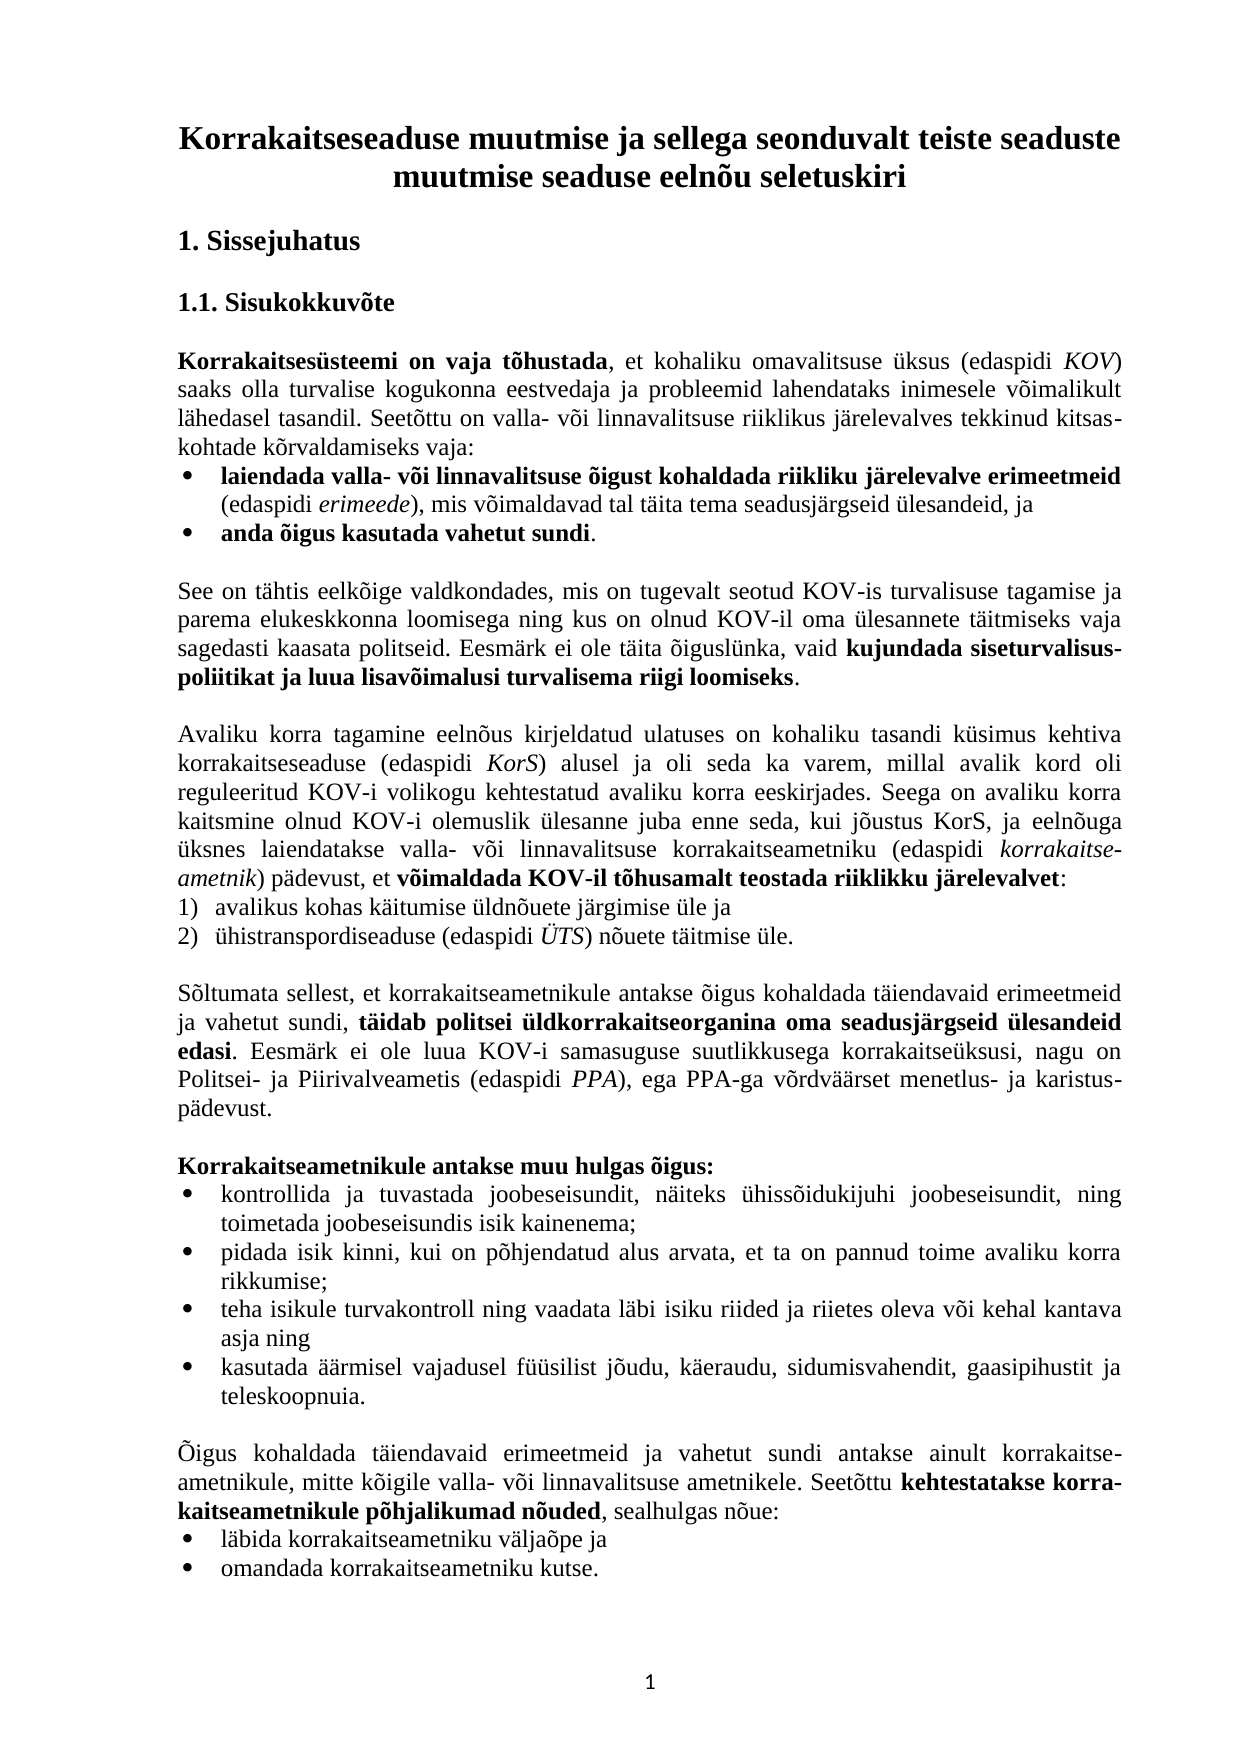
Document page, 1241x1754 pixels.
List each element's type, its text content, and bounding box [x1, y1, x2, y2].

list pidada isik kinni, kui on põhjendatud alus arvata, et ta on pannud toime avaliku korra rikkumise; [183, 1237, 1122, 1294]
text Korrakaitseseaduse muutmise ja sellega seonduvalt teiste seaduste muutmise seaduse eelnõu seletuskiri [177, 118, 1122, 195]
list kontrollida ja tuvastada joobeseisundit, näiteks ühissõidukijuhi joobeseisundit, ning toimetada joobeseisundis isik kainenema; [183, 1179, 1122, 1237]
text Korrakaitseametnikule antakse muu hulgas õigus: [177, 1151, 1122, 1179]
list läbida korrakaitseametniku väljaõpe ja [183, 1524, 1122, 1553]
subtitle 1.1. Sisukokkuvõte [177, 286, 1122, 317]
list laiendada valla- või linnavalitsuse õigust kohaldada riikliku järelevalve erimeetmeid (edaspidi erimeede), mis võimaldavad tal täita tema seadusjärgseid ülesandeid, ja [183, 461, 1122, 518]
subtitle 1. Sissejuhatus [177, 223, 1122, 257]
list kasutada äärmisel vajadusel füüsilist jõudu, käeraudu, sidumisvahendit, gaasipihustit ja teleskoopnuia. [183, 1352, 1122, 1409]
text See on tähtis eelkõige valdkondades, mis on tugevalt seotud KOV-is turvalisuse tagamise ja parema elukeskkonna loomisega ning kus on olnud KOV-il oma ülesannete täitmiseks vaja sagedasti kaasata politseid. Eesmärk ei ole täita õiguslünka, vaid kujundada siseturvalisuspoliitikat ja luua lisavõimalusi turvalisema riigi loomiseks. [177, 576, 1122, 691]
list teha isikule turvakontroll ning vaadata läbi isiku riided ja riietes oleva või kehal kantava asja ning [183, 1294, 1122, 1352]
list avalikus kohas käitumise üldnõuete järgimise üle ja [177, 892, 1122, 921]
list anda õigus kasutada vahetut sundi. [183, 518, 1122, 547]
text Korrakaitsesüsteemi on vaja tõhustada, et kohaliku omavalitsuse üksus (edaspidi KOV) saaks olla turvalise kogukonna eestvedaja ja probleemid lahendataks inimesele võimalikult lähedasel tasandil. Seetõttu on valla- või linnavalitsuse riiklikus järelevalves tekkinud kitsaskohtade kõrvaldamiseks vaja: [177, 346, 1122, 461]
list omandada korrakaitseametniku kutse. [183, 1553, 1122, 1582]
text Õigus kohaldada täiendavaid erimeetmeid ja vahetut sundi antakse ainult korrakaitseametnikule, mitte kõigile valla- või linnavalitsuse ametnikele. Seetõttu kehtestatakse korrakaitseametnikule põhjalikumad nõuded, sealhulgas nõue: [177, 1438, 1122, 1524]
list ühistranspordiseaduse (edaspidi ÜTS) nõuete täitmise üle. [177, 921, 1122, 949]
text Sõltumata sellest, et korrakaitseametnikule antakse õigus kohaldada täiendavaid erimeetmeid ja vahetut sundi, täidab politsei üldkorrakaitseorganina oma seadusjärgseid ülesandeid edasi. Eesmärk ei ole luua KOV-i samasuguse suutlikkusega korrakaitseüksusi, nagu on Politsei- ja Piirivalveametis (edaspidi PPA), ega PPA-ga võrdväärset menetlus- ja karistuspädevust. [177, 978, 1122, 1122]
text Avaliku korra tagamine eelnõus kirjeldatud ulatuses on kohaliku tasandi küsimus kehtiva korrakaitseseaduse (edaspidi KorS) alusel ja oli seda ka varem, millal avalik kord oli reguleeritud KOV-i volikogu kehtestatud avaliku korra eeskirjades. Seega on avaliku korra kaitsmine olnud KOV-i olemuslik ülesanne juba enne seda, kui jõustus KorS, ja eelnõuga üksnes laiendatakse valla- või linnavalitsuse korrakaitseametniku (edaspidi korrakaitseametnik) pädevust, et võimaldada KOV-il tõhusamalt teostada riiklikku järelevalvet: [177, 719, 1122, 892]
